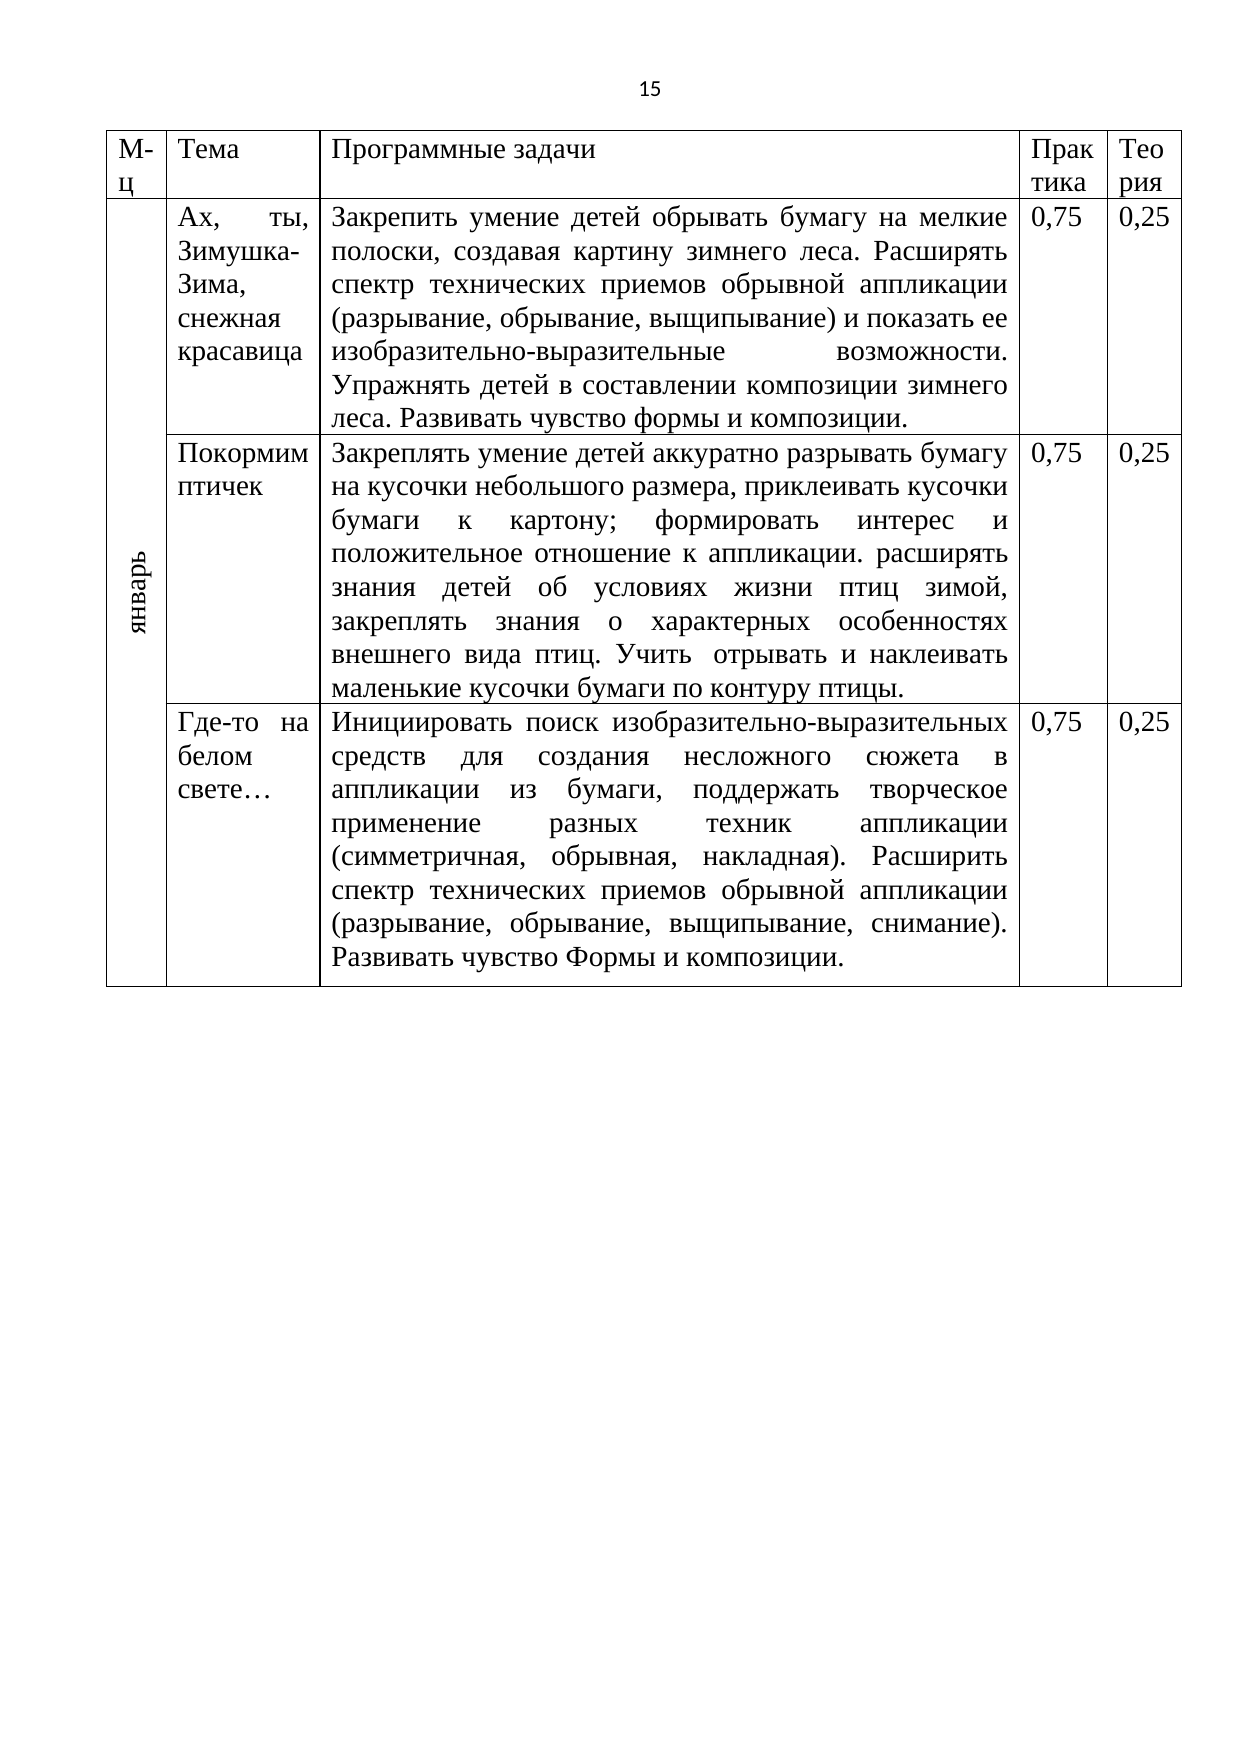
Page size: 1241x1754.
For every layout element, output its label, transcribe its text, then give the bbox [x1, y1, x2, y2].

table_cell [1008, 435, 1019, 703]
table_cell 0,75 [1020, 435, 1107, 703]
table_cell Покормим птичек [167, 435, 319, 703]
table_cell январь [107, 199, 166, 986]
table_cell 0,25 [1108, 199, 1181, 434]
table_cell 0,25 [1108, 435, 1181, 703]
table_cell 0,75 [1020, 704, 1107, 986]
table_cell 0,25 [1108, 704, 1181, 986]
table_header Тема [167, 131, 319, 198]
table_cell Где-то на белом свете… [167, 704, 319, 986]
table_header М-ц [107, 131, 166, 198]
table_header Программные задачи [321, 131, 1019, 198]
table_cell 0,75 [1020, 199, 1107, 434]
table_cell Инициировать поиск изобразительно-выразительных средств для создания несложного сюжета в аппликации из бумаги, поддержать творческое применение разных техник аппликации (симметричная, обрывная, накладная). Расширить спектр технических приемов обрывной аппликации (разрывание, обрывание, выщипывание, снимание). Развивать чувство Формы и композиции. [321, 704, 1019, 986]
table_header Тео рия [1108, 131, 1181, 198]
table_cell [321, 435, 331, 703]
table_cell Закрепить умение детей обрывать бумагу на мелкие полоски, создавая картину зимнего леса. Расширять спектр технических приемов обрывной аппликации (разрывание, обрывание, выщипывание) и показать ее изобразительно-выразительные возможности. Упражнять детей в составлении композиции зимнего леса. Развивать чувство формы и композиции. [321, 199, 1019, 434]
table_header Прак тика [1020, 131, 1107, 198]
table_cell Ах, ты, Зимушка-Зима, снежная красавица [167, 199, 319, 434]
